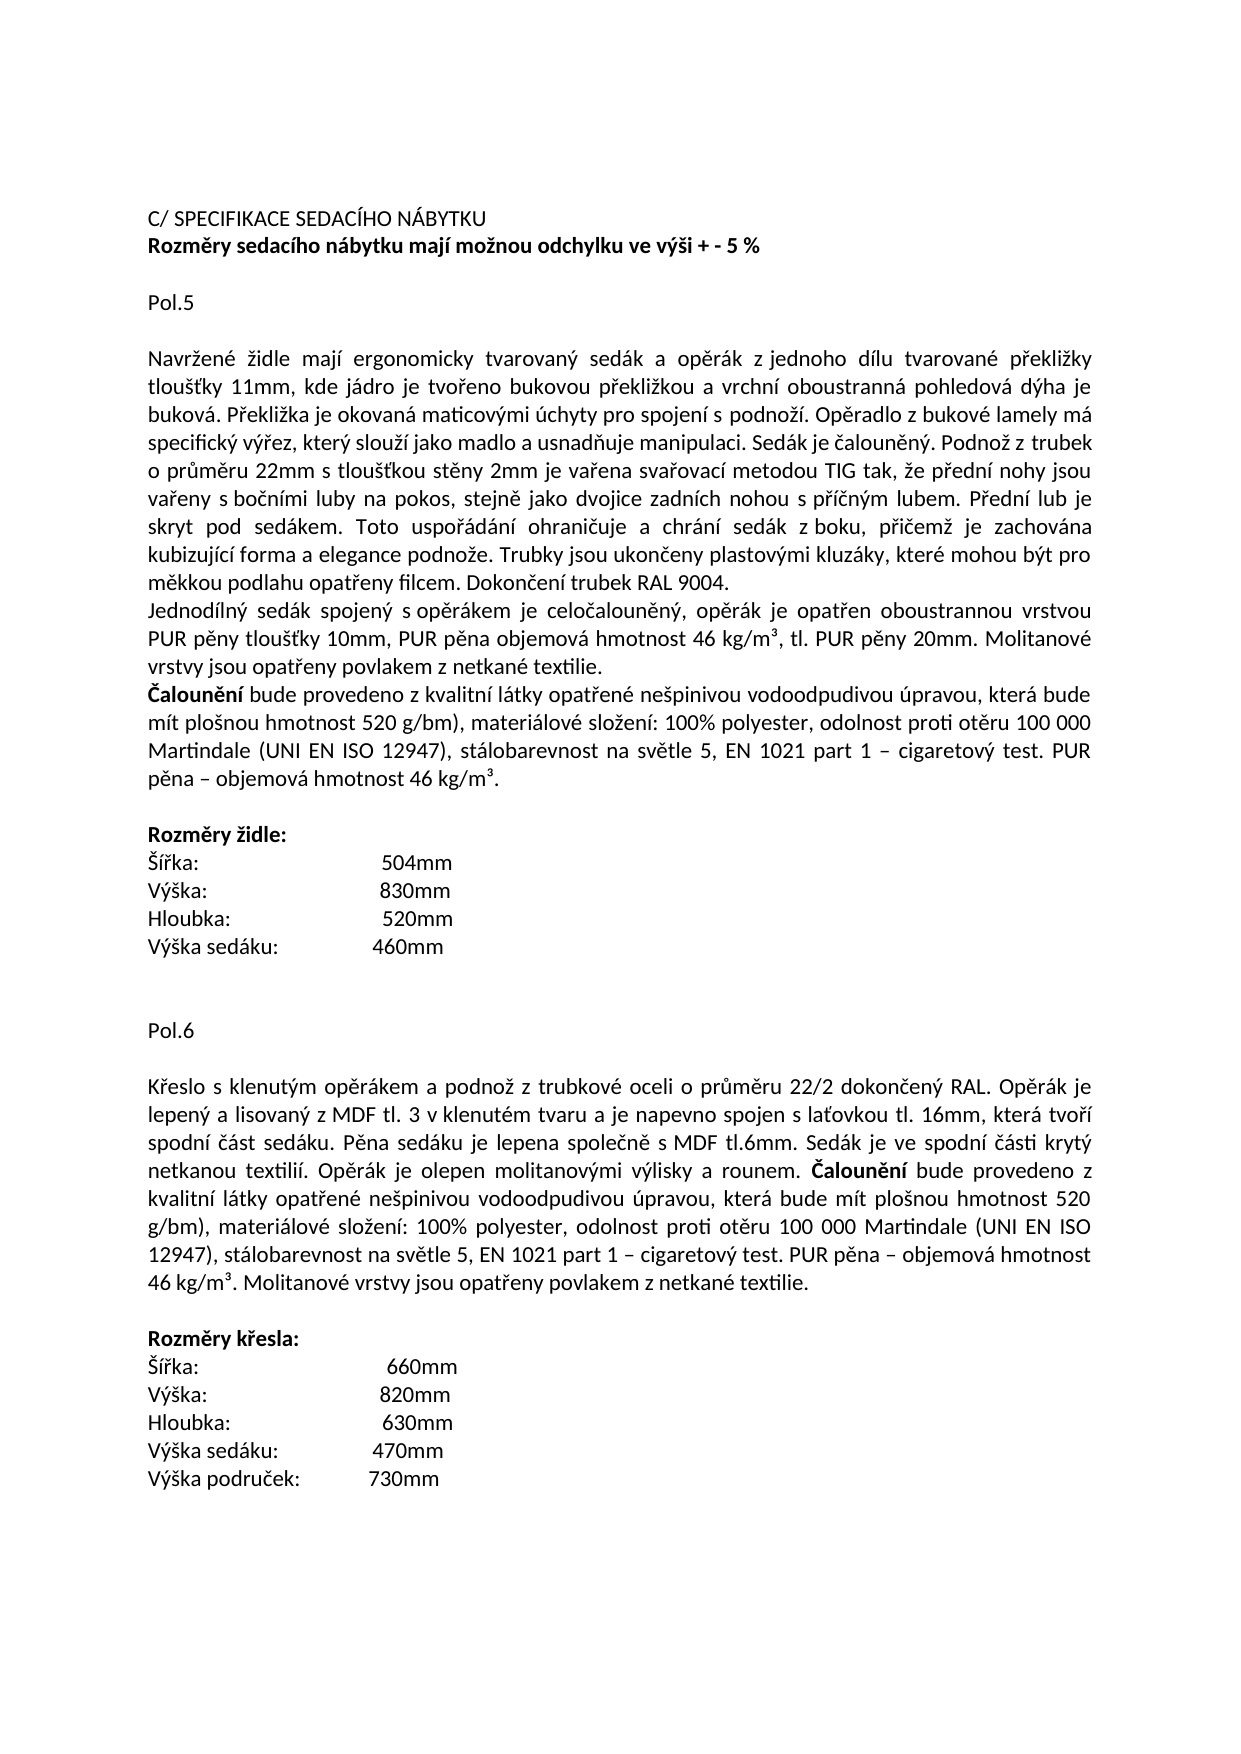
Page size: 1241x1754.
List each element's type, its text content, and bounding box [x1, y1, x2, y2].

text Výška područek: 730mm [148, 1464, 1093, 1493]
text Jednodílný sedák spojený s opěrákem je celočalouněný, opěrák je opatřen oboustrannou vrstvou PUR pěny tloušťky 10mm, PUR pěna objemová hmotnost 46 kg/m³, tl. PUR pěny 20mm. Molitanové vrstvy jsou opatřeny povlakem z netkané textilie. [148, 596, 1093, 680]
text Rozměry sedacího nábytku mají možnou odchylku ve výši + - 5 % [148, 232, 1093, 260]
text Čalounění bude provedeno z kvalitní látky opatřené nešpinivou vodoodpudivou úpravou, která bude mít plošnou hmotnost 520 g/bm), materiálové složení: 100% polyester, odolnost proti otěru 100 000 Martindale (UNI EN ISO 12947), stálobarevnost na světle 5, EN 1021 part 1 – cigaretový test. PUR pěna – objemová hmotnost 46 kg/m³. [148, 680, 1093, 792]
text Výška sedáku: 460mm [148, 932, 1093, 960]
text Šířka: 504mm [148, 848, 1093, 876]
text Pol.6 [148, 1016, 1093, 1044]
text Navržené židle mají ergonomicky tvarovaný sedák a opěrák z jednoho dílu tvarované překližky tloušťky 11mm, kde jádro je tvořeno bukovou překližkou a vrchní oboustranná pohledová dýha je buková. Překližka je okovaná maticovými úchyty pro spojení s podnoží. Opěradlo z bukové lamely má specifický výřez, který slouží jako madlo a usnadňuje manipulaci. Sedák je čalouněný. Podnož z trubek o průměru 22mm s tloušťkou stěny 2mm je vařena svařovací metodou TIG tak, že přední nohy jsou vařeny s bočními luby na pokos, stejně jako dvojice zadních nohou s příčným lubem. Přední lub je skryt pod sedákem. Toto uspořádání ohraničuje a chrání sedák z boku, přičemž je zachována kubizující forma a elegance podnože. Trubky jsou ukončeny plastovými kluzáky, které mohou být pro měkkou podlahu opatřeny filcem. Dokončení trubek RAL 9004. [148, 344, 1093, 596]
text Křeslo s klenutým opěrákem a podnož z trubkové oceli o průměru 22/2 dokončený RAL. Opěrák je lepený a lisovaný z MDF tl. 3 v klenutém tvaru a je napevno spojen s laťovkou tl. 16mm, která tvoří spodní část sedáku. Pěna sedáku je lepena společně s MDF tl.6mm. Sedák je ve spodní části krytý netkanou textilií. Opěrák je olepen molitanovými výlisky a rounem. Čalounění bude provedeno z kvalitní látky opatřené nešpinivou vodoodpudivou úpravou, která bude mít plošnou hmotnost 520 g/bm), materiálové složení: 100% polyester, odolnost proti otěru 100 000 Martindale (UNI EN ISO 12947), stálobarevnost na světle 5, EN 1021 part 1 – cigaretový test. PUR pěna – objemová hmotnost 46 kg/m³. Molitanové vrstvy jsou opatřeny povlakem z netkané textilie. [148, 1072, 1093, 1296]
text C/ SPECIFIKACE SEDACÍHO NÁBYTKU [148, 204, 1093, 232]
text Pol.5 [148, 288, 1093, 316]
text Výška: 820mm [148, 1381, 1093, 1408]
text Rozměry židle: [148, 820, 1093, 848]
text Šířka: 660mm [148, 1352, 1093, 1381]
text Hloubka: 520mm [148, 904, 1093, 932]
text Rozměry křesla: [148, 1324, 1093, 1352]
text Hloubka: 630mm [148, 1408, 1093, 1437]
text Výška sedáku: 470mm [148, 1437, 1093, 1464]
text Výška: 830mm [148, 876, 1093, 904]
